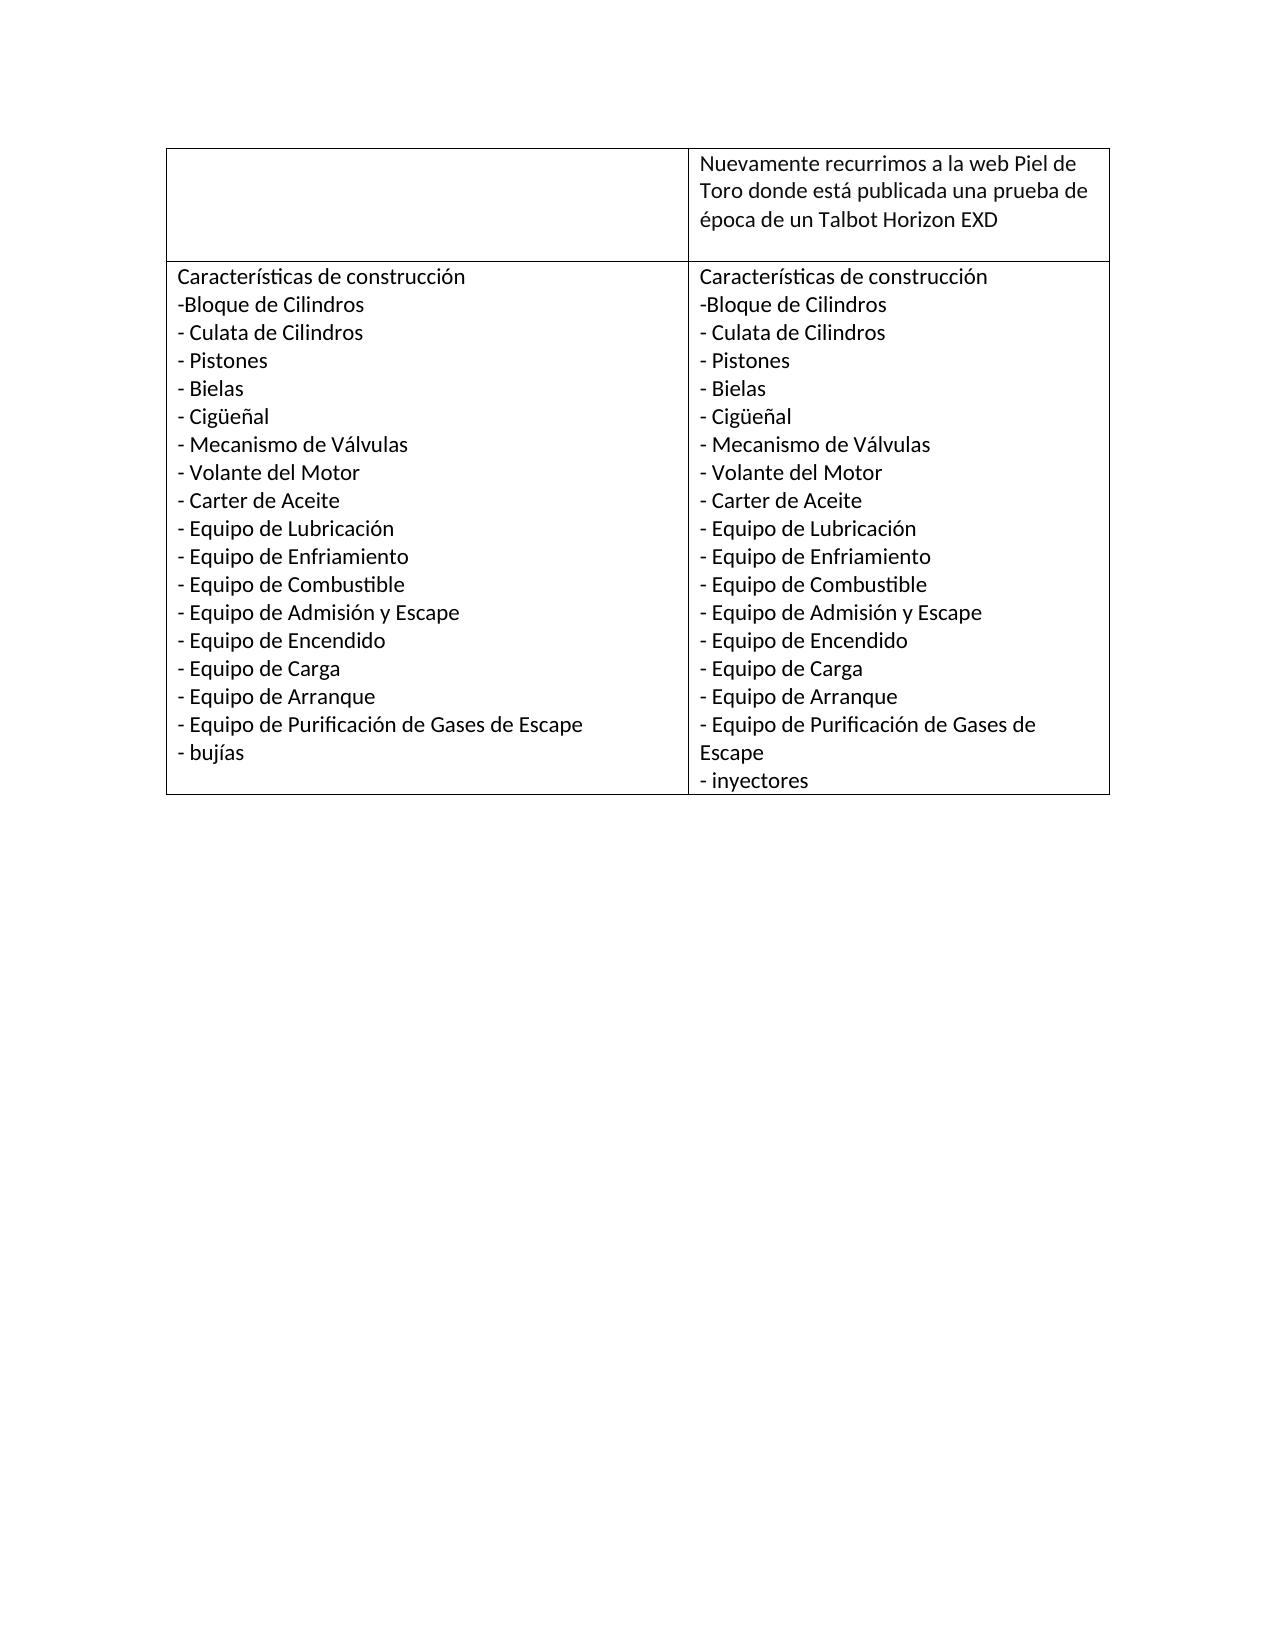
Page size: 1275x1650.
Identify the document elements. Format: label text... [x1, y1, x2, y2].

table_cell Características de construcción -Bloque de Cilindros - Culata de Cilindros - Pistones - Bielas - Cigüeñal - Mecanismo de Válvulas - Volante del Motor - Carter de Aceite - Equipo de Lubricación - Equipo de Enfriamiento - Equipo de Combustible - Equipo de Admisión y Escape - Equipo de Encendido - Equipo de Carga - Equipo de Arranque - Equipo de Purificación de Gases de Escape - bujías [167, 262, 688, 794]
table_cell Características de construcción -Bloque de Cilindros - Culata de Cilindros - Pistones - Bielas - Cigüeñal - Mecanismo de Válvulas - Volante del Motor - Carter de Aceite - Equipo de Lubricación - Equipo de Enfriamiento - Equipo de Combustible - Equipo de Admisión y Escape - Equipo de Encendido - Equipo de Carga - Equipo de Arranque - Equipo de Purificación de Gases de Escape - inyectores [689, 262, 1109, 794]
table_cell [689, 149, 1109, 261]
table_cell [167, 149, 688, 261]
